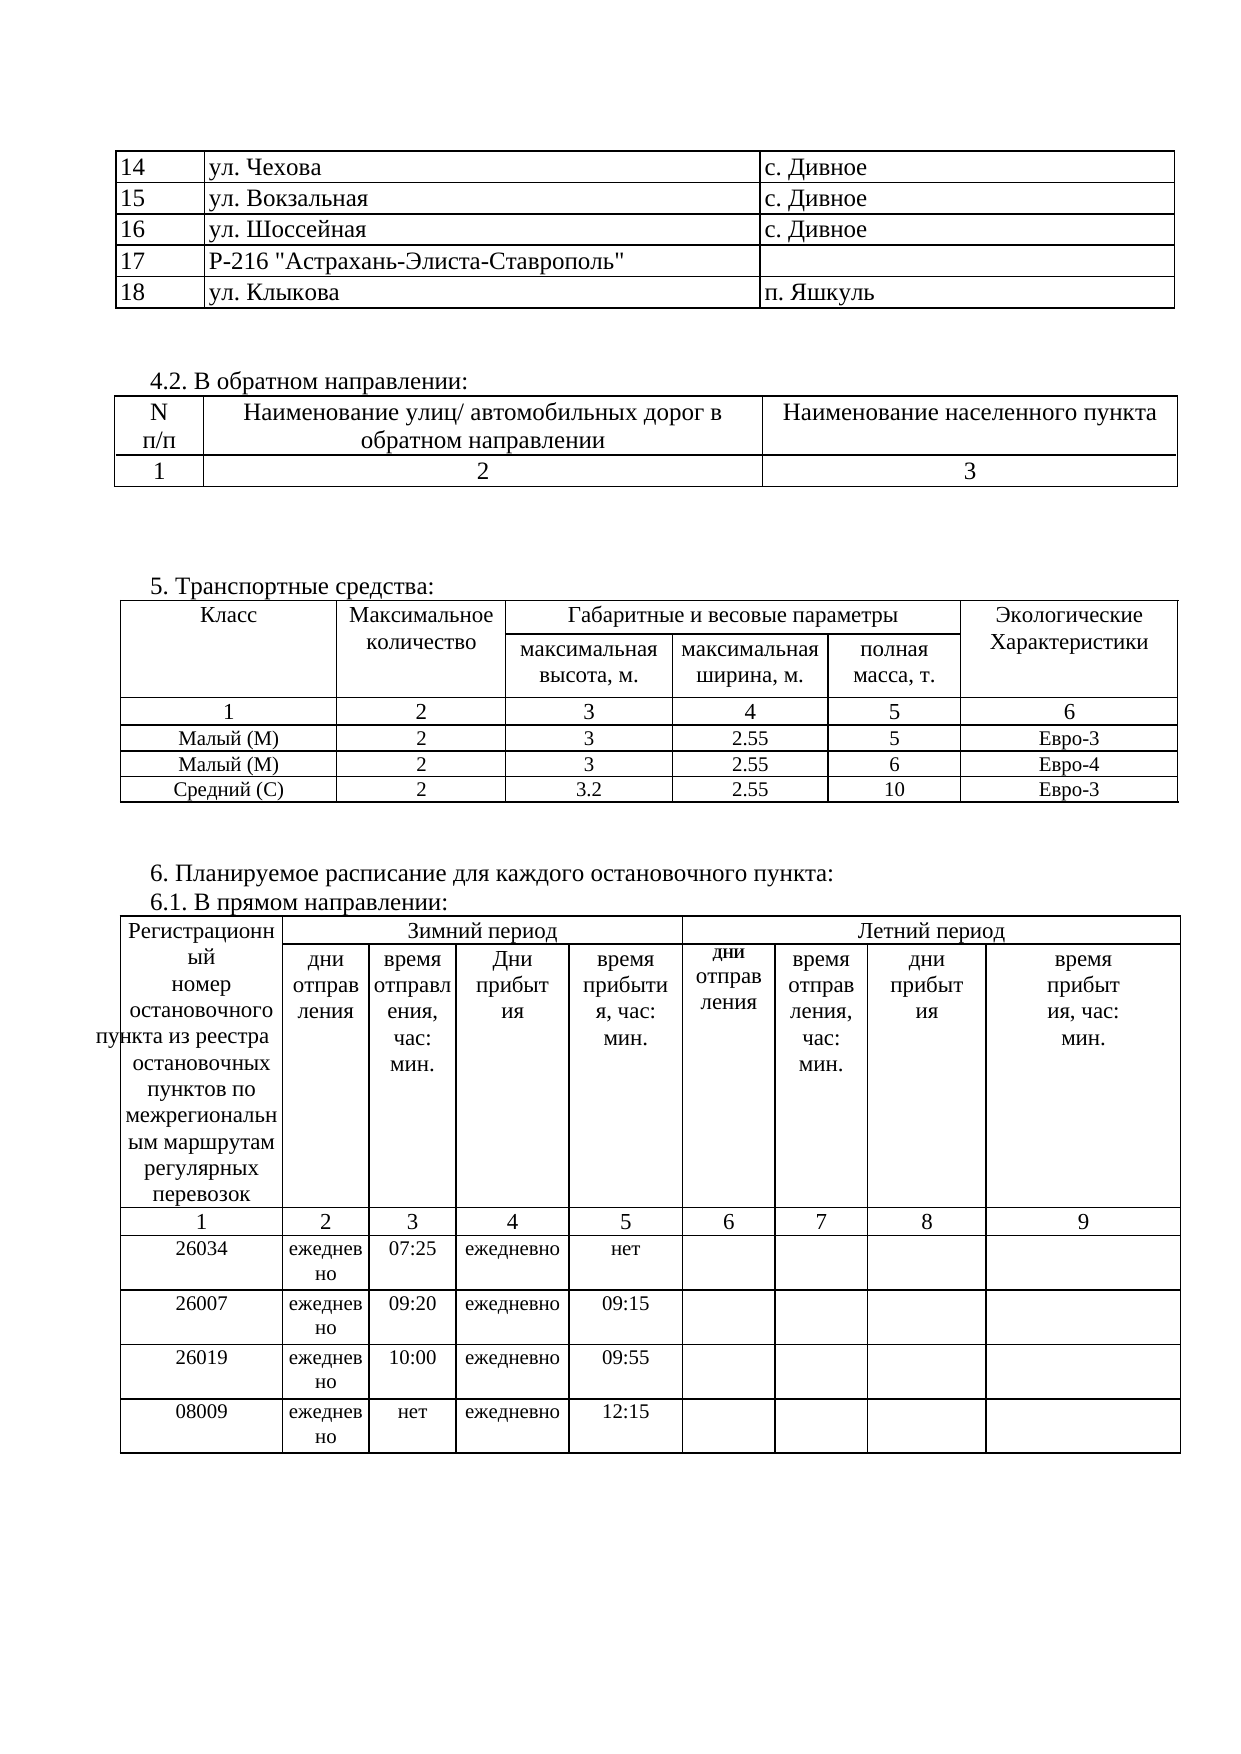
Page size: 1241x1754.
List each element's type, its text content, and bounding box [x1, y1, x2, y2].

table_cell 4 [673, 698, 827, 724]
table_header Регистрационный номер остановочного пункта из реестра остановочных пунктов по межрегиональным маршрутам регулярных перевозок [121, 917, 282, 1207]
table_cell ежедневно [457, 1236, 568, 1289]
table_cell [868, 1345, 985, 1398]
table_cell 3 [370, 1208, 455, 1235]
text 6.1. В прямом направлении: [150, 887, 1090, 915]
table_cell 1 [115, 455, 203, 486]
table_cell 3.2 [506, 777, 672, 801]
table_cell [987, 1291, 1180, 1343]
table_cell 2 [337, 752, 505, 776]
table_cell время отправл ения, час: мин. [370, 945, 455, 1207]
table_cell с. Дивное [761, 183, 1174, 213]
table_cell Евро-4 [961, 752, 1177, 776]
table_cell 26019 [121, 1345, 282, 1398]
table_cell ежедневно [283, 1236, 368, 1289]
table_cell Евро-3 [961, 777, 1177, 801]
table_cell 15 [117, 183, 204, 213]
table_header Экологические Характеристики [961, 601, 1177, 696]
table_cell ежедневно [283, 1291, 368, 1343]
table_cell 12:15 [570, 1400, 682, 1452]
table_cell 09:55 [570, 1345, 682, 1398]
table_cell 6 [683, 1208, 774, 1235]
table_cell 5 [829, 698, 960, 724]
table_cell 5 [829, 726, 960, 750]
table_header Максимальное количество [337, 601, 505, 696]
table_cell 3 [763, 454, 1177, 486]
table_cell дни прибыт ия [868, 945, 985, 1207]
table_header Наименование населенного пункта [763, 397, 1177, 454]
table_cell [987, 1236, 1180, 1289]
table_cell [683, 1291, 774, 1343]
table_cell [683, 1400, 774, 1452]
table_cell 2 [337, 777, 505, 801]
table_cell 2 [283, 1208, 368, 1235]
table_cell 5 [570, 1208, 682, 1235]
table_cell 3 [506, 726, 672, 750]
table_cell 09:20 [370, 1291, 455, 1343]
table_cell ул. Клыкова [205, 277, 759, 307]
table_cell [868, 1236, 985, 1289]
table_header Зимний период [283, 917, 682, 943]
table_cell ежедневно [457, 1291, 568, 1343]
table_cell время прибыти я, час: мин. [570, 945, 682, 1207]
table_cell с. Дивное [761, 152, 1174, 181]
table_cell ежедневно [283, 1345, 368, 1398]
table_cell [868, 1291, 985, 1343]
table_cell нет [570, 1236, 682, 1289]
table_cell 18 [117, 277, 204, 307]
table_cell ДНИ отправ ления [683, 945, 774, 1207]
table_cell 09:15 [570, 1291, 682, 1343]
table_cell время отправ ления, час: мин. [776, 945, 867, 1207]
table_cell ежедневно [457, 1345, 568, 1398]
table_cell 6 [961, 698, 1177, 724]
table_cell 3 [506, 698, 672, 724]
table_cell ул. Шоссейная [205, 215, 759, 244]
table_cell 3 [506, 752, 672, 776]
table_cell 17 [117, 246, 204, 276]
table_header Габаритные и весовые параметры [506, 601, 960, 633]
table_cell [776, 1236, 867, 1289]
table_cell [776, 1400, 867, 1452]
table_cell максимальная ширина, м. [673, 635, 827, 696]
table_cell время прибыт ия, час: мин. [987, 945, 1180, 1207]
table_header Летний период [683, 917, 1180, 943]
table_cell 9 [987, 1208, 1180, 1235]
table_cell 2 [337, 726, 505, 750]
table_cell 26034 [121, 1236, 282, 1289]
table_cell [987, 1400, 1180, 1452]
table_cell 08009 [121, 1400, 282, 1452]
table_cell 2.55 [673, 752, 827, 776]
table_cell п. Яшкуль [761, 277, 1174, 307]
table_cell Р-216 "Астрахань-Элиста-Ставрополь" [205, 246, 759, 276]
text 4.2. В обратном направлении: [150, 366, 1090, 395]
table_cell 16 [117, 215, 204, 244]
table_cell 2.55 [673, 726, 827, 750]
table_cell 8 [868, 1208, 985, 1235]
table_cell ежедневно [457, 1400, 568, 1452]
table_cell [776, 1345, 867, 1398]
table_cell 10:00 [370, 1345, 455, 1398]
table_cell [683, 1345, 774, 1398]
table_cell нет [370, 1400, 455, 1452]
table_cell 2.55 [673, 777, 827, 801]
table_cell 6 [829, 752, 960, 776]
table_cell 14 [117, 152, 204, 181]
table_cell [761, 246, 1174, 276]
text 5. Транспортные средства: [150, 571, 1090, 600]
table_cell 2 [204, 456, 762, 486]
text 6. Планируемое расписание для каждого остановочного пункта: [150, 858, 1090, 887]
table_cell ул. Вокзальная [205, 183, 759, 213]
table_cell Малый (М) [121, 726, 336, 750]
table_cell 7 [776, 1208, 867, 1235]
table_header Наименование улиц/ автомобильных дорог в обратном направлении [204, 397, 762, 454]
table_cell 4 [457, 1208, 568, 1235]
table_cell Дни прибыт ия [457, 945, 568, 1207]
table_cell полная масса, т. [829, 635, 960, 696]
table_cell с. Дивное [761, 215, 1174, 244]
table_header Класс [121, 601, 336, 696]
table_cell максимальная высота, м. [506, 635, 672, 696]
table_cell Малый (М) [121, 752, 336, 776]
table_cell [776, 1291, 867, 1343]
table_cell [683, 1236, 774, 1289]
table_cell ежедневно [283, 1400, 368, 1452]
table_cell 07:25 [370, 1236, 455, 1289]
table_cell дни отправ ления [283, 945, 368, 1207]
table_cell [868, 1400, 985, 1452]
table_cell 1 [121, 1208, 282, 1235]
table_cell 2 [337, 698, 505, 724]
table_cell 26007 [121, 1291, 282, 1343]
table_cell 10 [829, 777, 960, 801]
table_cell [987, 1345, 1180, 1398]
table_header N п/п [115, 397, 203, 454]
table_cell Средний (С) [121, 777, 336, 801]
table_cell ул. Чехова [205, 152, 759, 181]
table_cell 1 [121, 698, 336, 724]
table_cell Евро-3 [961, 726, 1177, 750]
